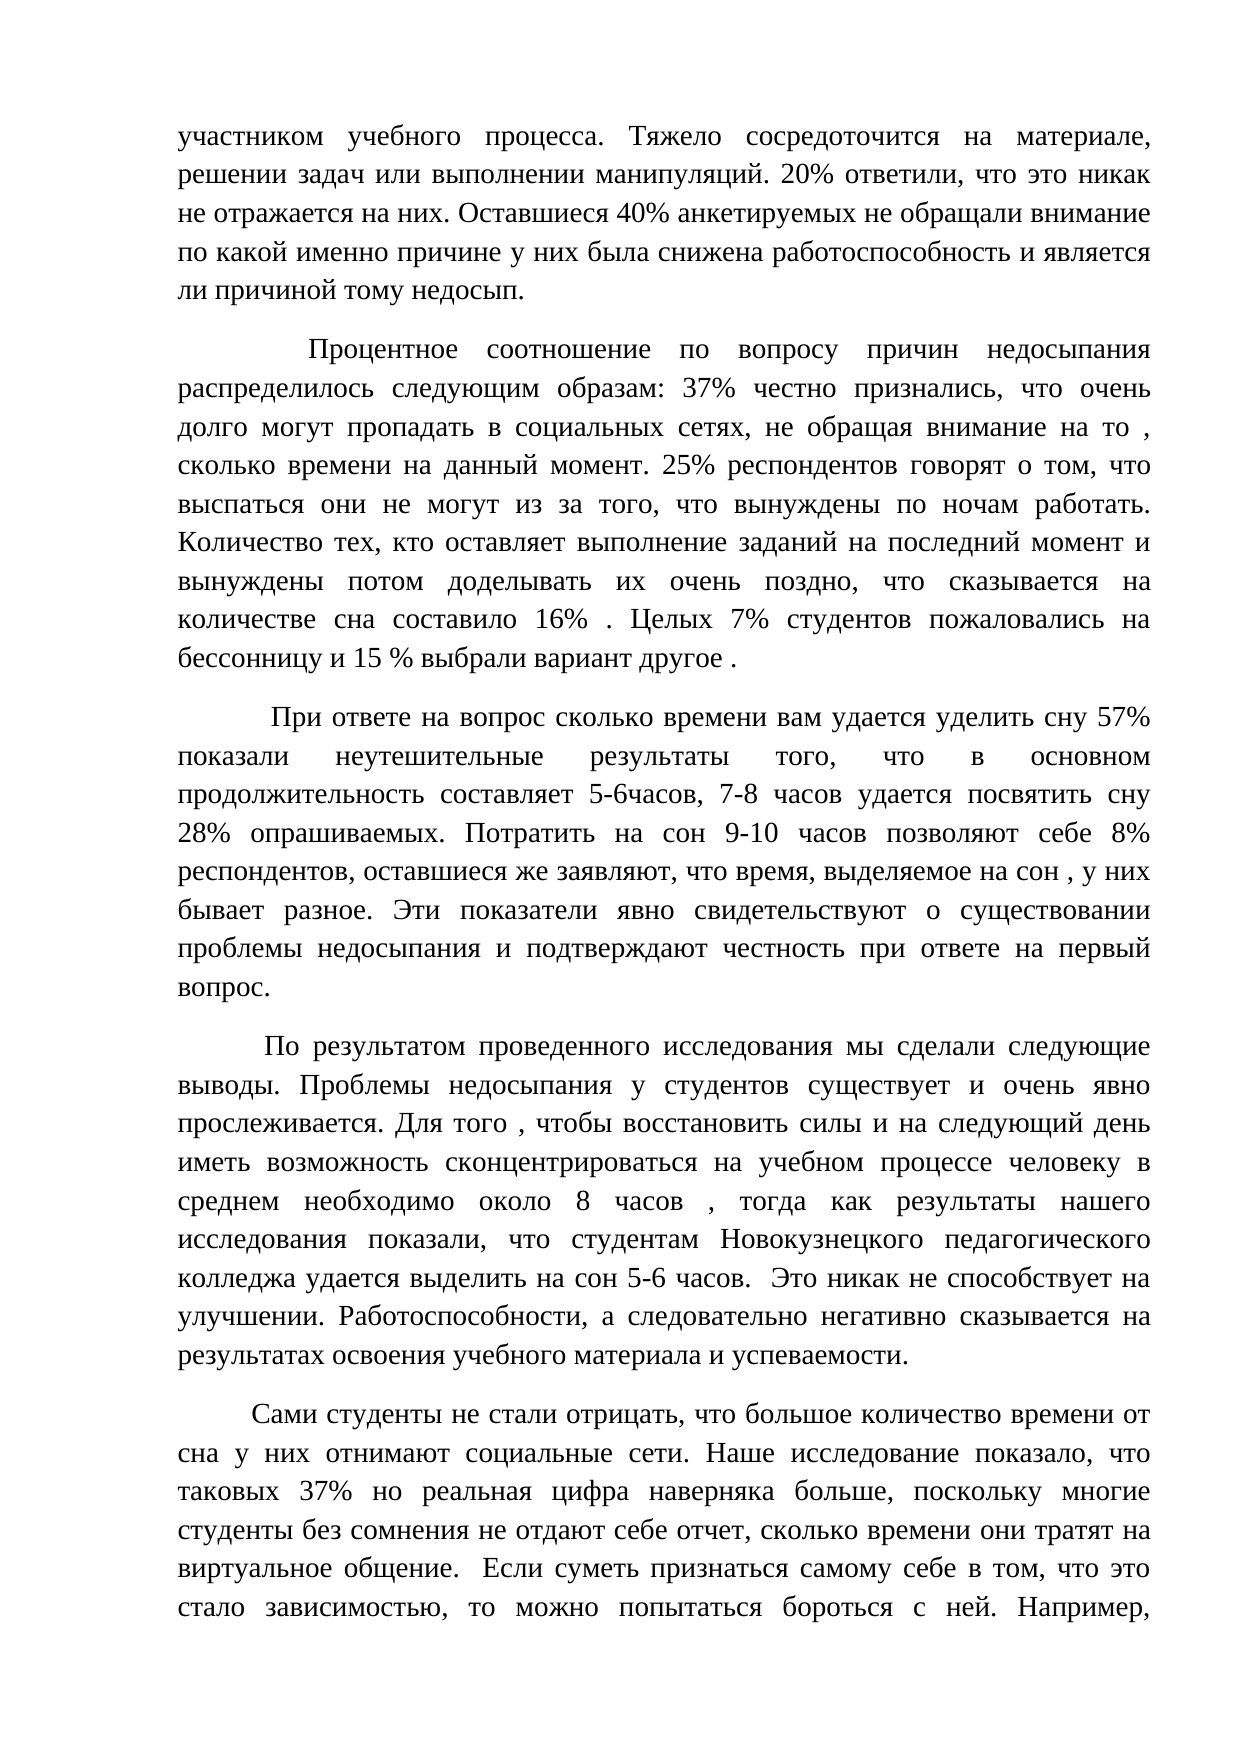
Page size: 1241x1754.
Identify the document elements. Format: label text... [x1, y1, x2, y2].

text Процентное соотношение по вопросу причин недосыпания распределилось следующим образам: 37% честно признались, что очень долго могут пропадать в социальных сетях, не обращая внимание на то , сколько времени на данный момент. 25% респондентов говорят о том, что выспаться они не могут из за того, что вынуждены по ночам работать. Количество тех, кто оставляет выполнение заданий на последний момент и вынуждены потом доделывать их очень поздно, что сказывается на количестве сна составило 16% . Целых 7% студентов пожаловались на бессонницу и 15 % выбрали вариант другое . [177, 332, 1152, 673]
text По результатом проведенного исследования мы сделали следующие выводы. Проблемы недосыпания у студентов существует и очень явно прослеживается. Для того , чтобы восстановить силы и на следующий день иметь возможность сконцентрироваться на учебном процессе человеку в среднем необходимо около 8 часов , тогда как результаты нашего исследования показали, что студентам Новокузнецкого педагогического колледжа удается выделить на сон 5-6 часов. Это никак не способствует на улучшении. Работоспособности, а следовательно негативно сказывается на результатах освоения учебного материала и успеваемости. [177, 1028, 1152, 1370]
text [177, 118, 1152, 306]
text При ответе на вопрос сколько времени вам удается уделить сну 57% показали неутешительные результаты того, что в основном продолжительность составляет 5-6часов, 7-8 часов удается посвятить сну 28% опрашиваемых. Потратить на сон 9-10 часов позволяют себе 8% респондентов, оставшиеся же заявляют, что время, выделяемое на сон , у них бывает разное. Эти показатели явно свидетельствуют о существовании проблемы недосыпания и подтверждают честность при ответе на первый вопрос. [177, 699, 1152, 1003]
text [177, 1396, 1152, 1622]
